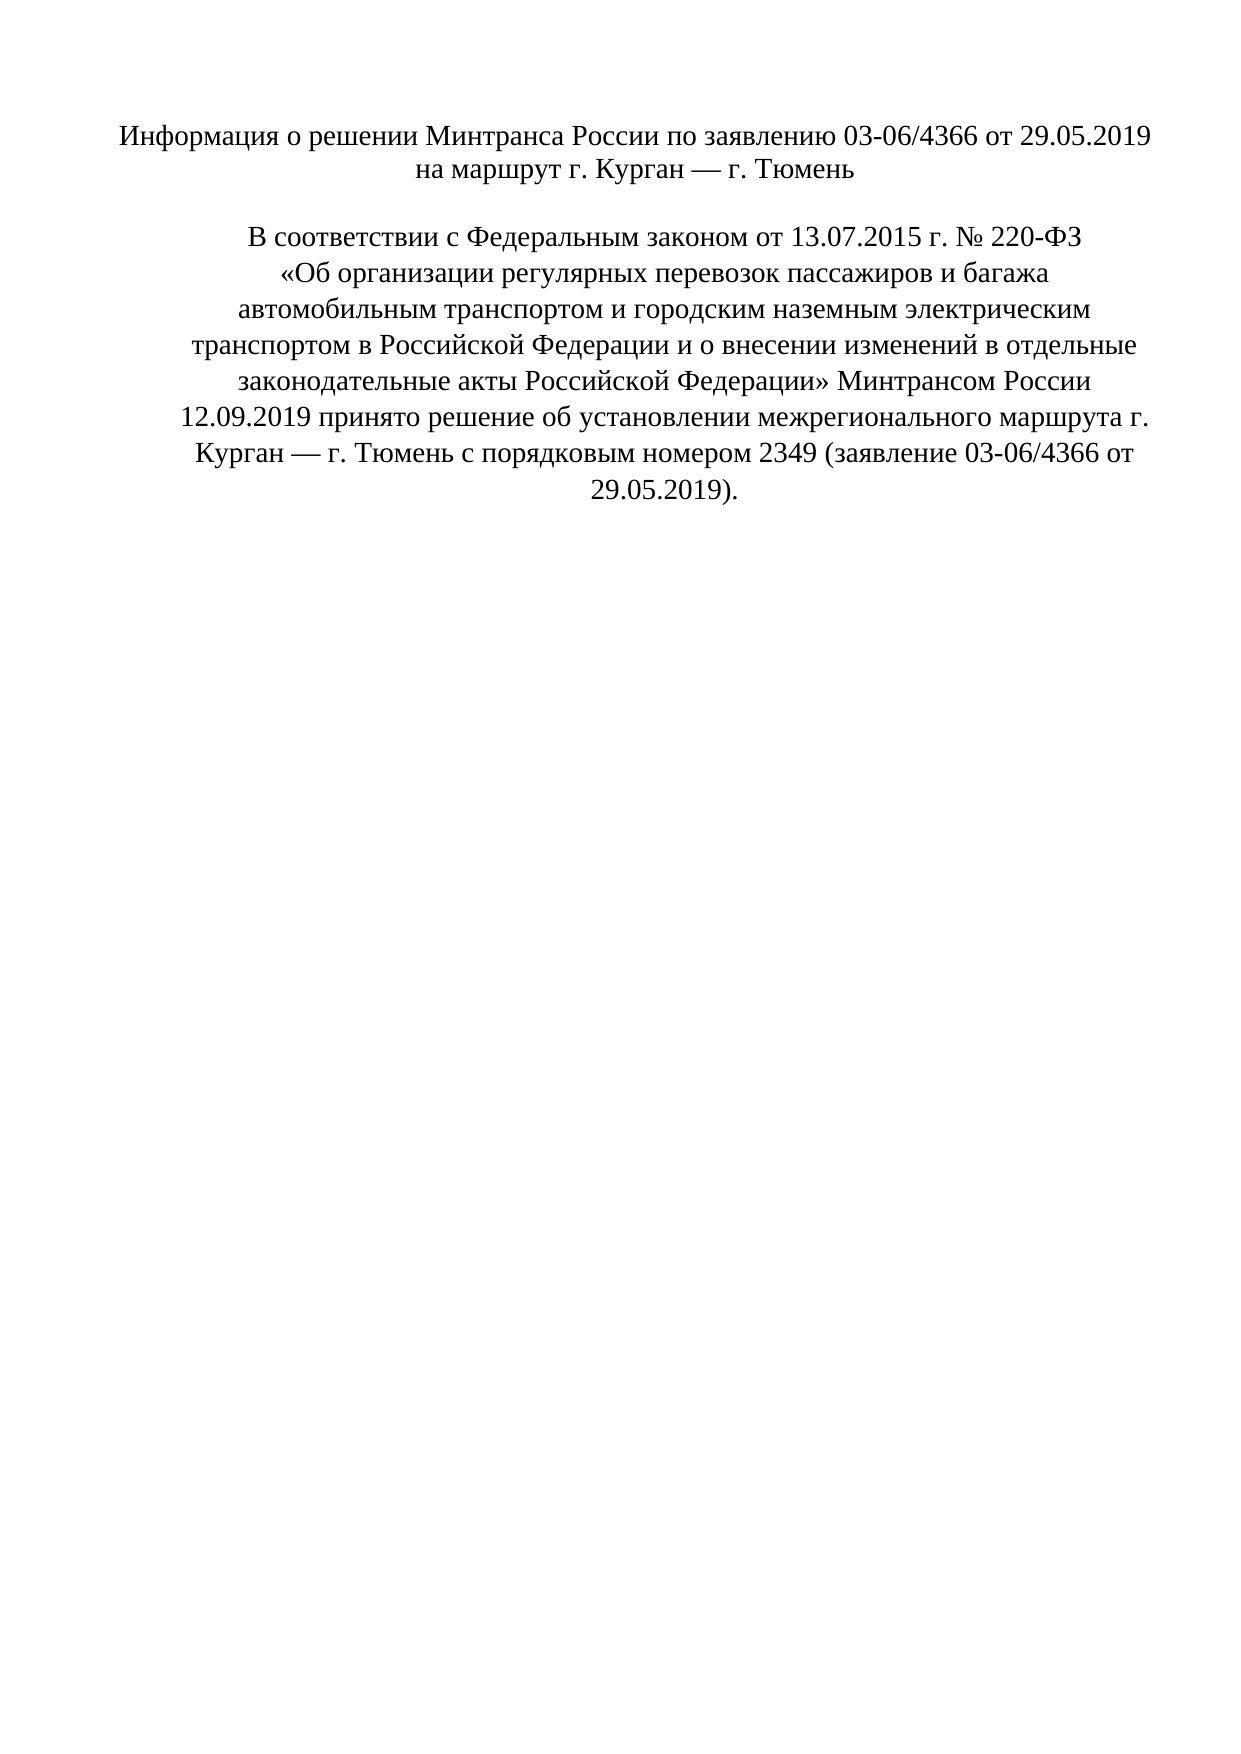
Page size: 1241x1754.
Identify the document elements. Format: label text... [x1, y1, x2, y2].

text Информация о решении Минтранса России по заявлению 03-06/4366 от 29.05.2019 на маршрут г. Курган — г. Тюмень [118, 118, 1152, 185]
text В соответствии с Федеральным законом от 13.07.2015 г. № 220-ФЗ «Об организации регулярных перевозок пассажиров и багажа автомобильным транспортом и городским наземным электрическим транспортом в Российской Федерации и о внесении изменений в отдельные законодательные акты Российской Федерации» Минтрансом России 12.09.2019 принято решение об установлении межрегионального маршрута г. Курган — г. Тюмень с порядковым номером 2349 (заявление 03-06/4366 от 29.05.2019). [177, 219, 1152, 505]
